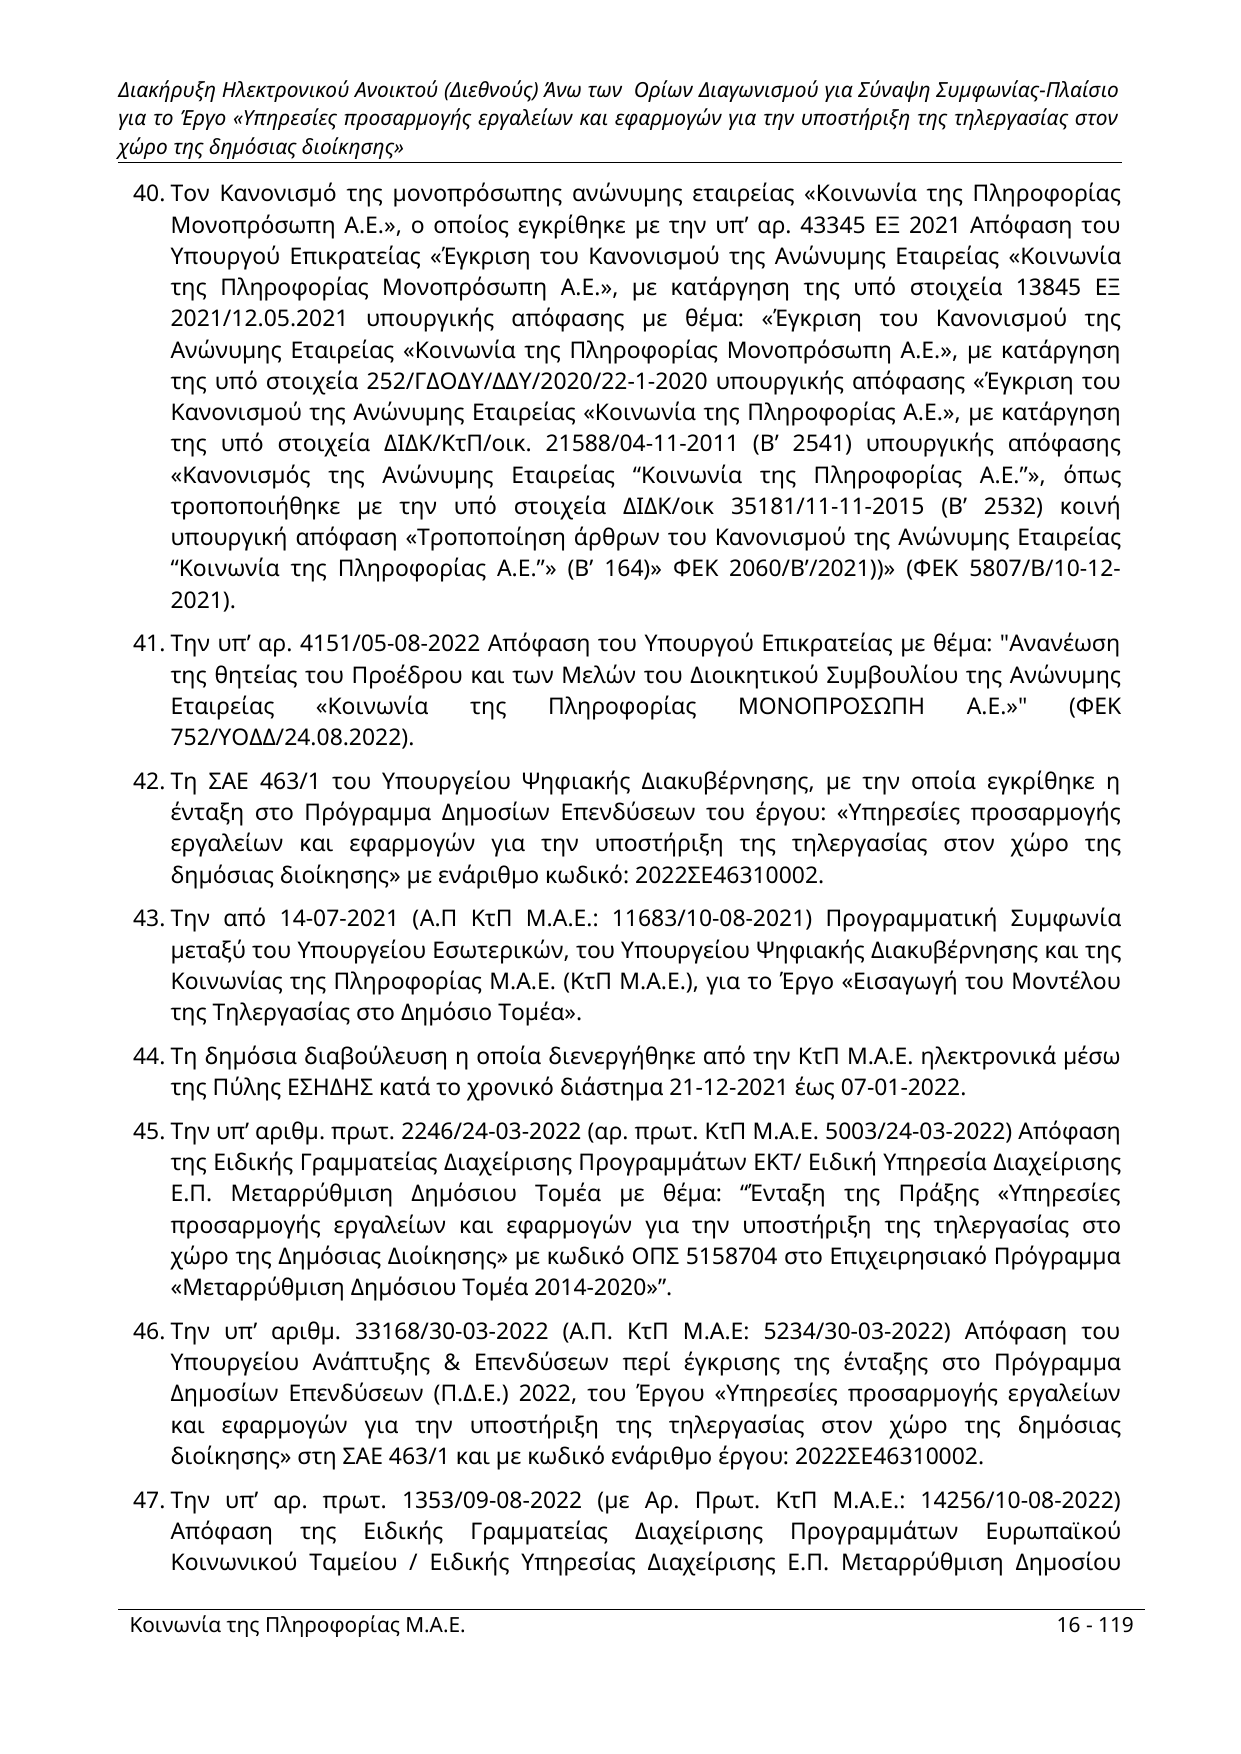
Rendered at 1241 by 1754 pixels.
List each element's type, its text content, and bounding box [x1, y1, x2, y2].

list Την υπ’ αρ. 4151/05-08-2022 Απόφαση του Υπουργού Επικρατείας με θέμα: "Ανανέωση της θητείας του Προέδρου και των Μελών του Διοικητικού Συμβουλίου της Ανώνυμης Εταιρείας «Κοινωνία της Πληροφορίας ΜΟΝΟΠΡΟΣΩΠΗ Α.Ε.»" (ΦΕΚ 752/ΥΟΔΔ/24.08.2022). [133, 627, 1122, 752]
list Τον Κανονισμό της μονοπρόσωπης ανώνυμης εταιρείας «Κοινωνία της Πληροφορίας Μονοπρόσωπη Α.Ε.», ο οποίος εγκρίθηκε με την υπ’ αρ. 43345 ΕΞ 2021 Απόφαση του Υπουργού Επικρατείας «Έγκριση του Κανονισμού της Ανώνυμης Εταιρείας «Κοινωνία της Πληροφορίας Μονοπρόσωπη Α.Ε.», με κατάργηση της υπό στοιχεία 13845 ΕΞ 2021/12.05.2021 υπουργικής απόφασης με θέμα: «Έγκριση του Κανονισμού της Ανώνυμης Εταιρείας «Κοινωνία της Πληροφορίας Μονοπρόσωπη Α.Ε.», με κατάργηση της υπό στοιχεία 252/ΓΔΟΔΥ/ΔΔΥ/2020/22-1-2020 υπουργικής απόφασης «Έγκριση του Κανονισμού της Ανώνυμης Εταιρείας «Κοινωνία της Πληροφορίας Α.Ε.», με κατάργηση της υπό στοιχεία ΔΙΔΚ/ΚτΠ/οικ. 21588/04-11-2011 (Β’ 2541) υπουργικής απόφασης «Κανονισμός της Ανώνυμης Εταιρείας “Κοινωνία της Πληροφορίας Α.Ε.”», όπως τροποποιήθηκε με την υπό στοιχεία ΔΙΔΚ/οικ 35181/11-11-2015 (Β’ 2532) κοινή υπουργική απόφαση «Τροποποίηση άρθρων του Κανονισμού της Ανώνυμης Εταιρείας “Κοινωνία της Πληροφορίας Α.Ε.”» (Β’ 164)» ΦΕΚ 2060/Β’/2021))» (ΦΕΚ 5807/Β/10-12-2021). [133, 177, 1122, 615]
list Τη δημόσια διαβούλευση η οποία διενεργήθηκε από την ΚτΠ Μ.Α.Ε. ηλεκτρονικά μέσω της Πύλης ΕΣΗΔΗΣ κατά το χρονικό διάστημα 21-12-2021 έως 07-01-2022. [133, 1040, 1122, 1102]
list Την υπ’ αριθμ. 33168/30-03-2022 (Α.Π. ΚτΠ Μ.Α.Ε: 5234/30-03-2022) Απόφαση του Υπουργείου Ανάπτυξης & Επενδύσεων περί έγκρισης της ένταξης στο Πρόγραμμα Δημοσίων Επενδύσεων (Π.Δ.Ε.) 2022, του Έργου «Υπηρεσίες προσαρμογής εργαλείων και εφαρμογών για την υποστήριξη της τηλεργασίας στον χώρο της δημόσιας διοίκησης» στη ΣΑΕ 463/1 και με κωδικό ενάριθμο έργου: 2022ΣΕ46310002. [133, 1315, 1122, 1471]
list Τη ΣΑΕ 463/1 του Υπουργείου Ψηφιακής Διακυβέρνησης, με την οποία εγκρίθηκε η ένταξη στο Πρόγραμμα Δημοσίων Επενδύσεων του έργου: «Υπηρεσίες προσαρμογής εργαλείων και εφαρμογών για την υποστήριξη της τηλεργασίας στον χώρο της δημόσιας διοίκησης» με ενάριθμο κωδικό: 2022ΣΕ46310002. [133, 765, 1122, 890]
list Την από 14-07-2021 (A.Π ΚτΠ Μ.Α.Ε.: 11683/10-08-2021) Προγραμματική Συμφωνία μεταξύ του Υπουργείου Εσωτερικών, του Υπουργείου Ψηφιακής Διακυβέρνησης και της Κοινωνίας της Πληροφορίας Μ.Α.Ε. (ΚτΠ Μ.Α.Ε.), για το Έργο «Εισαγωγή του Μοντέλου της Τηλεργασίας στο Δημόσιο Τομέα». [133, 902, 1122, 1027]
list Την υπ’ αριθμ. πρωτ. 2246/24-03-2022 (αρ. πρωτ. ΚτΠ Μ.Α.Ε. 5003/24-03-2022) Απόφαση της Ειδικής Γραμματείας Διαχείρισης Προγραμμάτων ΕΚΤ/ Ειδική Υπηρεσία Διαχείρισης Ε.Π. Μεταρρύθμιση Δημόσιου Τομέα με θέμα: “Ένταξη της Πράξης «Υπηρεσίες προσαρμογής εργαλείων και εφαρμογών για την υποστήριξη της τηλεργασίας στο χώρο της Δημόσιας Διοίκησης» με κωδικό ΟΠΣ 5158704 στο Επιχειρησιακό Πρόγραμμα «Μεταρρύθμιση Δημόσιου Τομέα 2014-2020»”. [133, 1115, 1122, 1302]
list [133, 1483, 1122, 1577]
